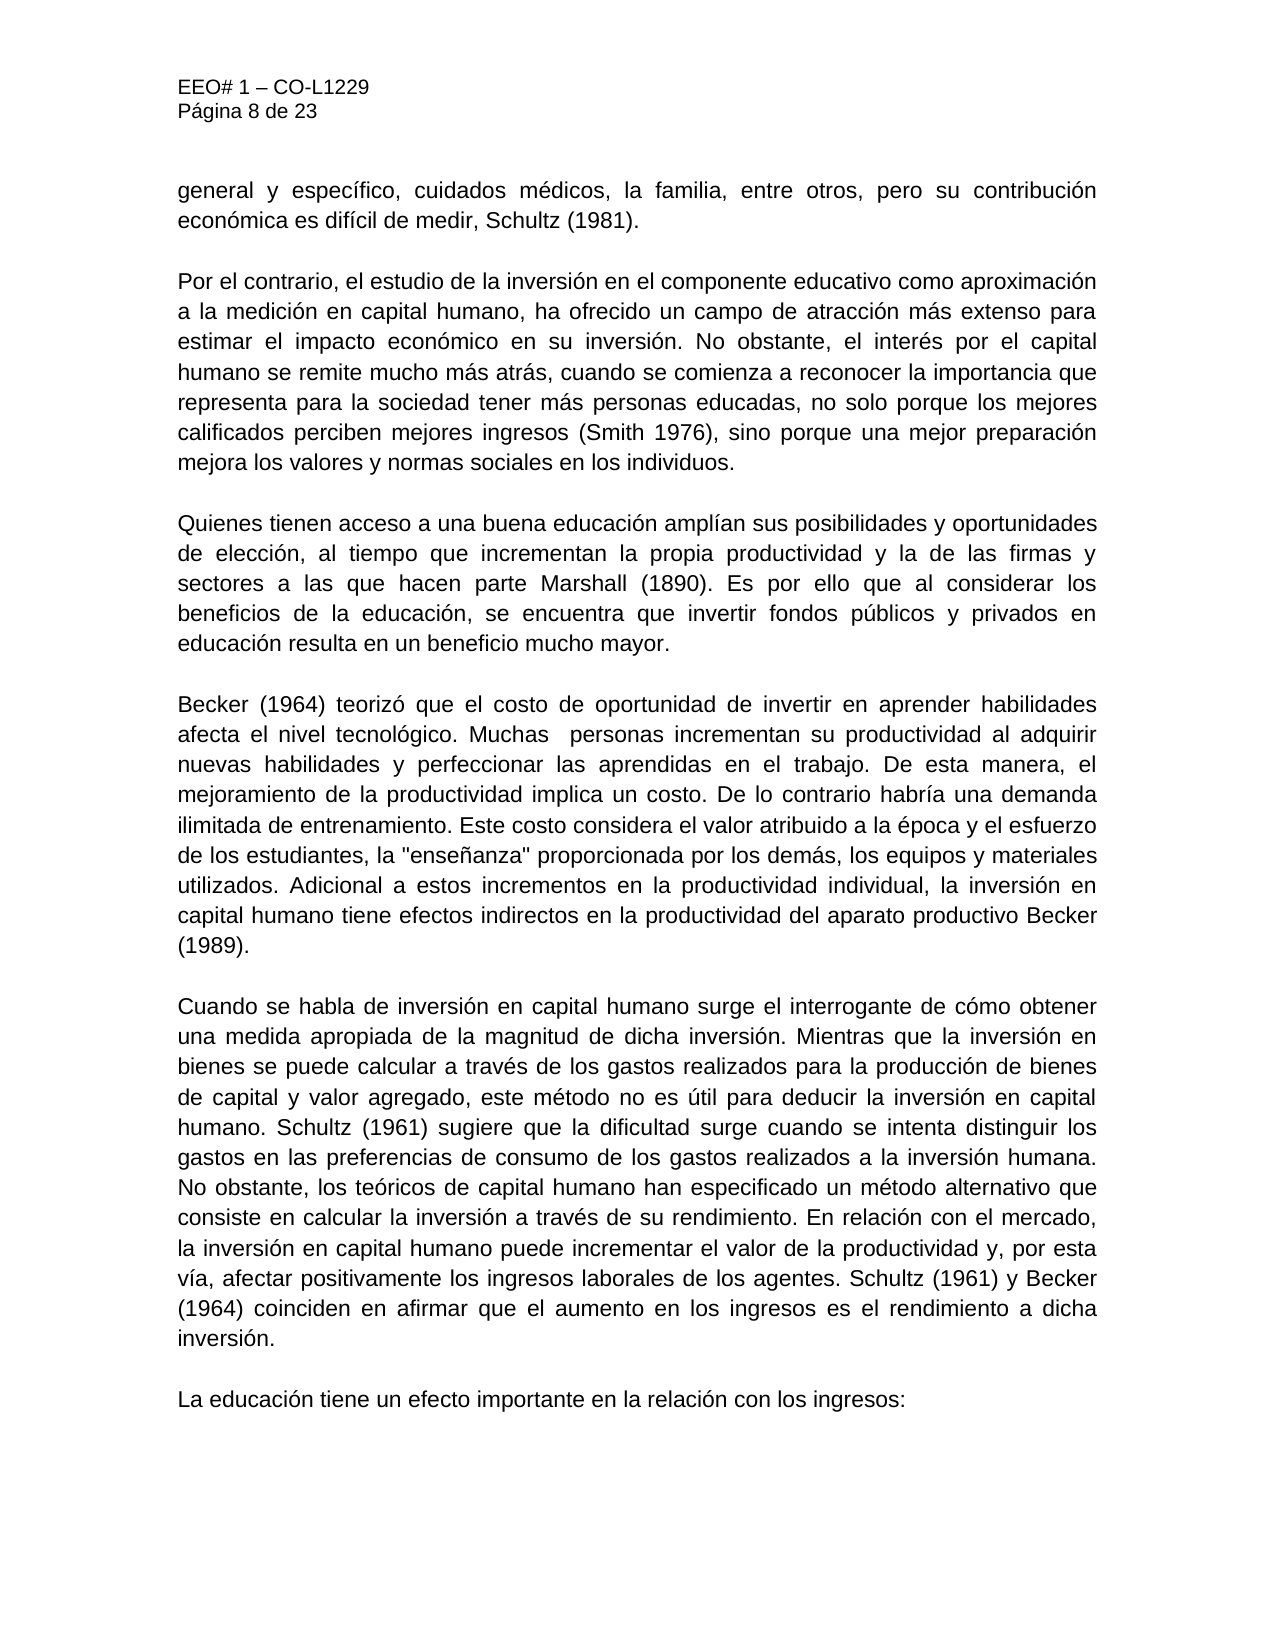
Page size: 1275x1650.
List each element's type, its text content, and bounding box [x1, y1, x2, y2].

text Cuando se habla de inversión en capital humano surge el interrogante de cómo obtener una medida apropiada de la magnitud de dicha inversión. Mientras que la inversión en bienes se puede calcular a través de los gastos realizados para la producción de bienes de capital y valor agregado, este método no es útil para deducir la inversión en capital humano. Schultz (1961) sugiere que la dificultad surge cuando se intenta distinguir los gastos en las preferencias de consumo de los gastos realizados a la inversión humana. No obstante, los teóricos de capital humano han especificado un método alternativo que consiste en calcular la inversión a través de su rendimiento. En relación con el mercado, la inversión en capital humano puede incrementar el valor de la productividad y, por esta vía, afectar positivamente los ingresos laborales de los agentes. Schultz (1961) y Becker (1964) coinciden en afirmar que el aumento en los ingresos es el rendimiento a dicha inversión. [177, 993, 1098, 1351]
text La educación tiene un efecto importante en la relación con los ingresos: [177, 1386, 1098, 1412]
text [177, 177, 1098, 234]
text Por el contrario, el estudio de la inversión en el componente educativo como aproximación a la medición en capital humano, ha ofrecido un campo de atracción más extenso para estimar el impacto económico en su inversión. No obstante, el interés por el capital humano se remite mucho más atrás, cuando se comienza a reconocer la importancia que representa para la sociedad tener más personas educadas, no solo porque los mejores calificados perciben mejores ingresos (Smith 1976), sino porque una mejor preparación mejora los valores y normas sociales en los individuos. [177, 268, 1098, 475]
text Becker (1964) teorizó que el costo de oportunidad de invertir en aprender habilidades afecta el nivel tecnológico. Muchas personas incrementan su productividad al adquirir nuevas habilidades y perfeccionar las aprendidas en el trabajo. De esta manera, el mejoramiento de la productividad implica un costo. De lo contrario habría una demanda ilimitada de entrenamiento. Este costo considera el valor atribuido a la época y el esfuerzo de los estudiantes, la "enseñanza" proporcionada por los demás, los equipos y materiales utilizados. Adicional a estos incrementos en la productividad individual, la inversión en capital humano tiene efectos indirectos en la productividad del aparato productivo Becker (1989). [177, 691, 1098, 959]
text Quienes tienen acceso a una buena educación amplían sus posibilidades y oportunidades de elección, al tiempo que incrementan la propia productividad y la de las firmas y sectores a las que hacen parte Marshall (1890). Es por ello que al considerar los beneficios de la educación, se encuentra que invertir fondos públicos y privados en educación resulta en un beneficio mucho mayor. [177, 509, 1098, 657]
